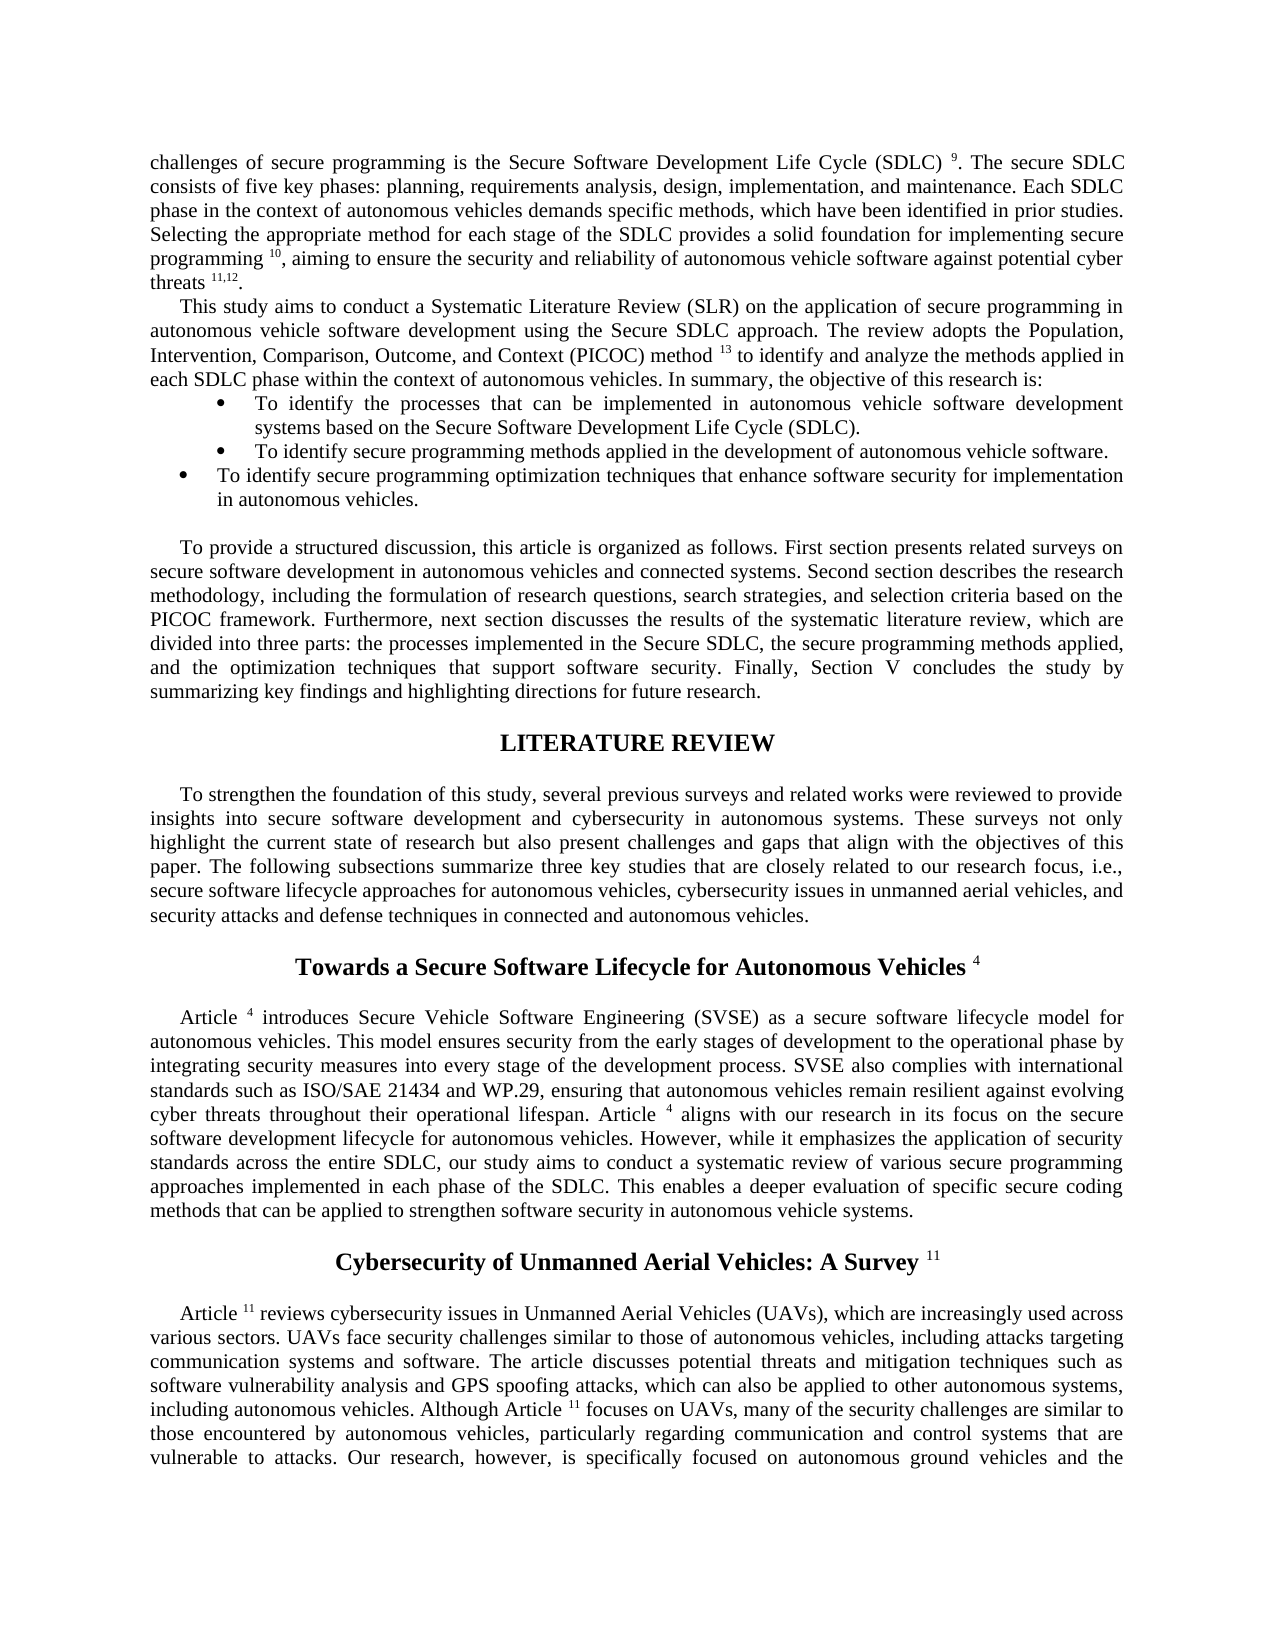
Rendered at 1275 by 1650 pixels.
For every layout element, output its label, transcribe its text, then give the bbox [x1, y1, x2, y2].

subtitle literature review [150, 728, 1125, 757]
text To identify secure programming optimization techniques that enhance software security for implementation in autonomous vehicles. [179, 463, 1125, 511]
text To identify secure programming methods applied in the development of autonomous vehicle software. [217, 439, 1125, 463]
text To provide a structured discussion, this article is organized as follows. First section presents related surveys on secure software development in autonomous vehicles and connected systems. Second section describes the research methodology, including the formulation of research questions, search strategies, and selection criteria based on the PICOC framework. Furthermore, next section discusses the results of the systematic literature review, which are divided into three parts: the processes implemented in the Secure SDLC, the secure programming methods applied, and the optimization techniques that support software security. Finally, Section V concludes the study by summarizing key findings and highlighting directions for future research. [150, 535, 1125, 703]
text To identify the processes that can be implemented in autonomous vehicle software development systems based on the Secure Software Development Life Cycle (SDLC). [217, 391, 1125, 439]
text Article introduces Secure Vehicle Software Engineering (SVSE) as a secure software lifecycle model for autonomous vehicles. This model ensures security from the early stages of development to the operational phase by integrating security measures into every stage of the development process. SVSE also complies with international standards such as ISO/SAE 21434 and WP.29, ensuring that autonomous vehicles remain resilient against evolving cyber threats throughout their operational lifespan. Article aligns with our research in its focus on the secure software development lifecycle for autonomous vehicles. However, while it emphasizes the application of security standards across the entire SDLC, our study aims to conduct a systematic review of various secure programming approaches implemented in each phase of the SDLC. This enables a deeper evaluation of specific secure coding methods that can be applied to strengthen software security in autonomous vehicle systems. [150, 1005, 1125, 1222]
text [150, 1301, 1125, 1469]
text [150, 150, 1125, 294]
subtitle Cybersecurity of Unmanned Aerial Vehicles: A Survey [150, 1247, 1125, 1276]
text This study aims to conduct a Systematic Literature Review (SLR) on the application of secure programming in autonomous vehicle software development using the Secure SDLC approach. The review adopts the Population, Intervention, Comparison, Outcome, and Context (PICOC) method to identify and analyze the methods applied in each SDLC phase within the context of autonomous vehicles. In summary, the objective of this research is: [150, 294, 1125, 391]
text To strengthen the foundation of this study, several previous surveys and related works were reviewed to provide insights into secure software development and cybersecurity in autonomous systems. These surveys not only highlight the current state of research but also present challenges and gaps that align with the objectives of this paper. The following subsections summarize three key studies that are closely related to our research focus, i.e., secure software lifecycle approaches for autonomous vehicles, cybersecurity issues in unmanned aerial vehicles, and security attacks and defense techniques in connected and autonomous vehicles. [150, 782, 1125, 927]
subtitle Towards a Secure Software Lifecycle for Autonomous Vehicles [150, 952, 1125, 980]
